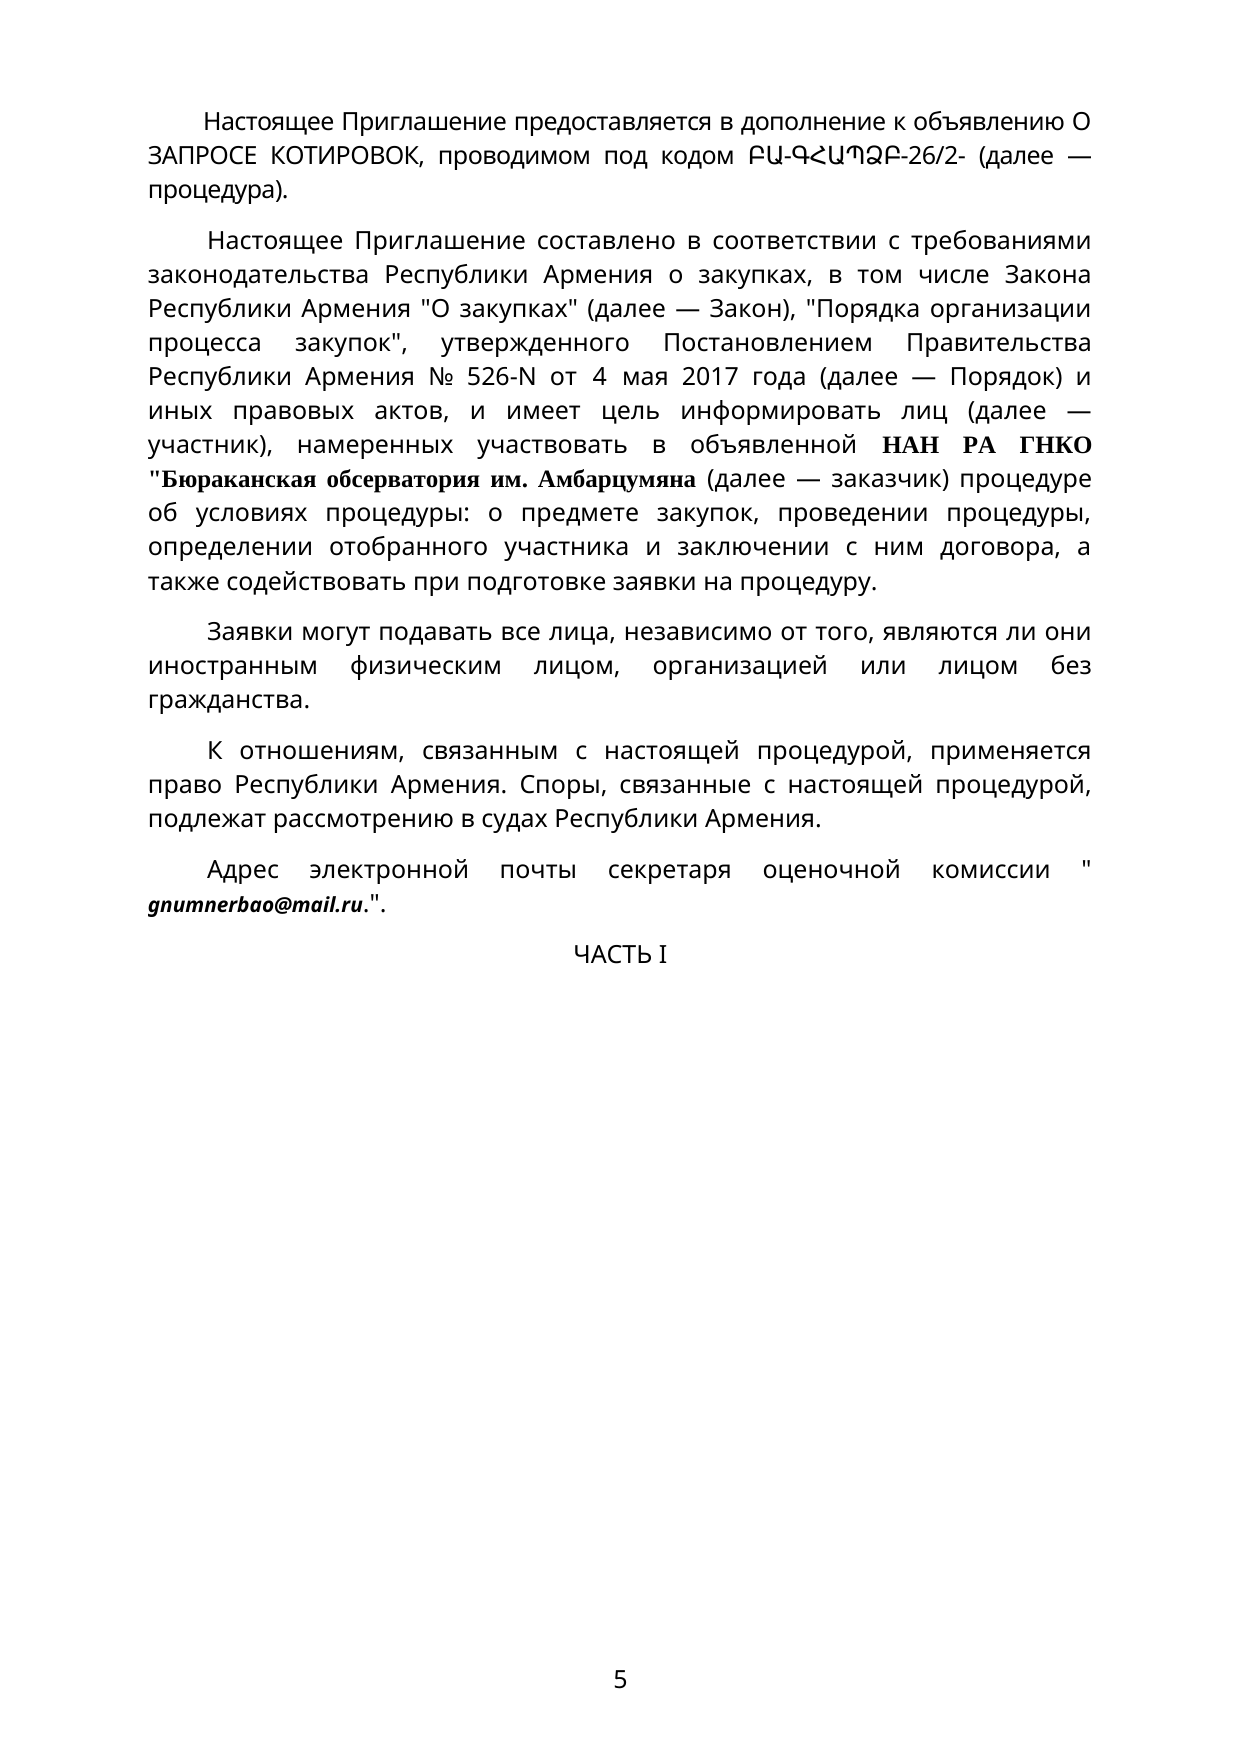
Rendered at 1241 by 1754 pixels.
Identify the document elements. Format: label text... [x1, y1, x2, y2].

text ЧАСТЬ I [148, 936, 1092, 970]
text Настоящее Приглашение предоставляется в дополнение к объявлению О ЗАПРОСЕ КОТИРОВОК, проводимом под кодом ԲԱ-ԳՀԱՊՁԲ-26/2- (далее — процедура). [89, 103, 1092, 206]
text К отношениям, связанным с настоящей процедурой, применяется право Республики Армения. Споры, связанные с настоящей процедурой, подлежат рассмотрению в судах Республики Армения. [148, 733, 1092, 835]
text Настоящее Приглашение составлено в соответствии с требованиями законодательства Республики Армения о закупках, в том числе Закона Республики Армения "О закупках" (далее — Закон), "Порядка организации процесса закупок", утвержденного Постановлением Правительства Республики Армения № 526-N от 4 мая 2017 года (далее — Порядок) и иных правовых актов, и имеет цель информировать лиц (далее — участник), намеренных участвовать в объявленной НАН РА ГНКО "Бюраканская обсерватория им. Амбарцумяна (далее — заказчик) процедуре об условиях процедуры: о предмете закупок, проведении процедуры, определении отобранного участника и заключении с ним договора, а также содействовать при подготовке заявки на процедуру. [148, 222, 1092, 597]
text Адрес электронной почты секретаря оценочной комиссии " gnumnerbao@mail.ru.". [148, 852, 1092, 920]
text Заявки могут подавать все лица, независимо от того, являются ли они иностранным физическим лицом, организацией или лицом без гражданства. [148, 614, 1092, 716]
